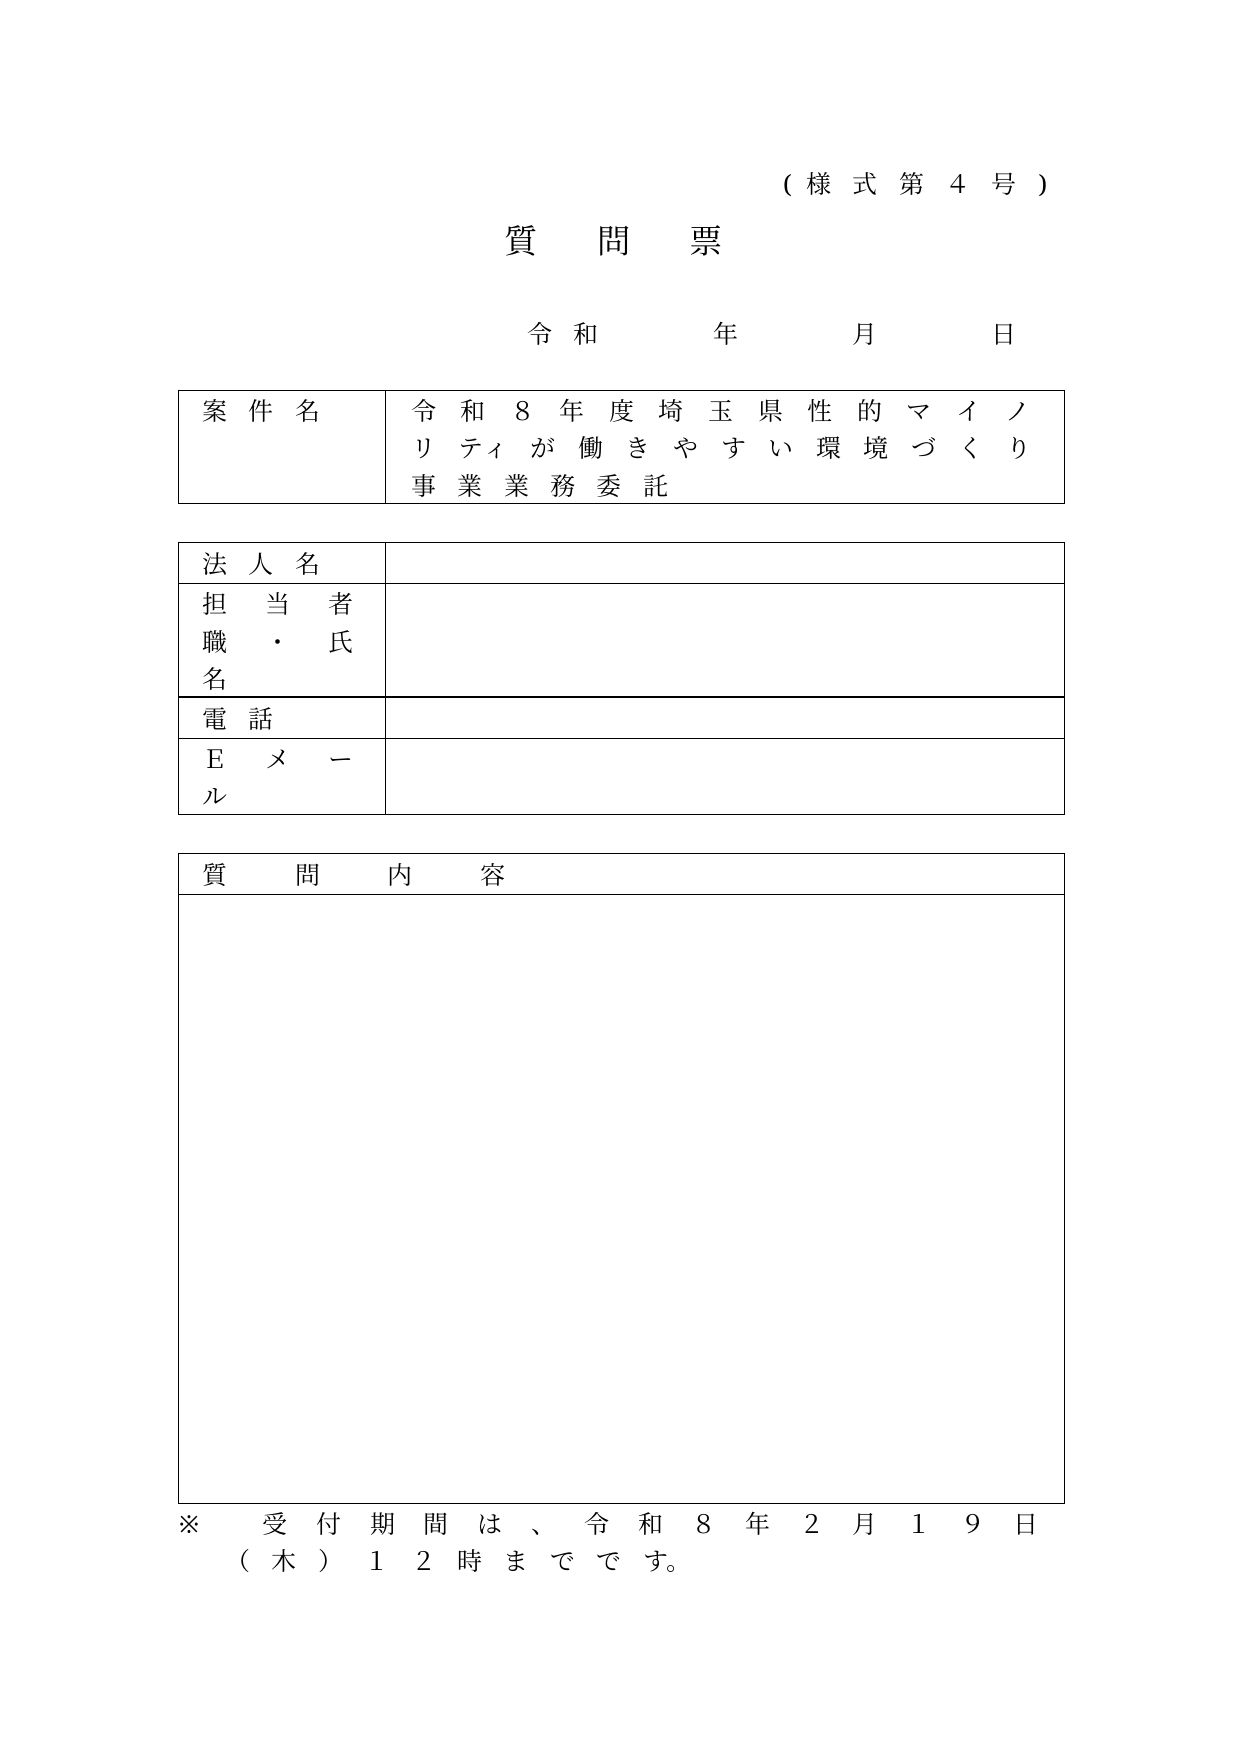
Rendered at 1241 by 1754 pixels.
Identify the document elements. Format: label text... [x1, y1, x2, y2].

table_cell 担当者職・氏名 [179, 584, 385, 696]
table_cell [386, 584, 1064, 696]
table_header 案件名 [179, 391, 385, 503]
table_header 法人名 [179, 543, 385, 583]
table_cell Ｅメール [179, 739, 385, 814]
table_header 質 問 内 容 [179, 854, 1064, 894]
table_cell 電話 [179, 698, 385, 738]
table_cell [386, 739, 1064, 814]
text (様式第４号) [179, 164, 1061, 202]
table_cell [386, 698, 1064, 738]
text ※ 受付期間は、令和８年２月１９日（木）１２時までです。 [179, 1504, 1061, 1578]
table_cell [179, 895, 1064, 1502]
table_header 令和８年度埼玉県性的マイノリティが働きやすい環境づくり事業業務委託 [386, 391, 1064, 503]
text 質 問 票 [179, 202, 1061, 277]
table_header [386, 543, 1064, 583]
text 令和 年 月 日 [179, 314, 1038, 352]
